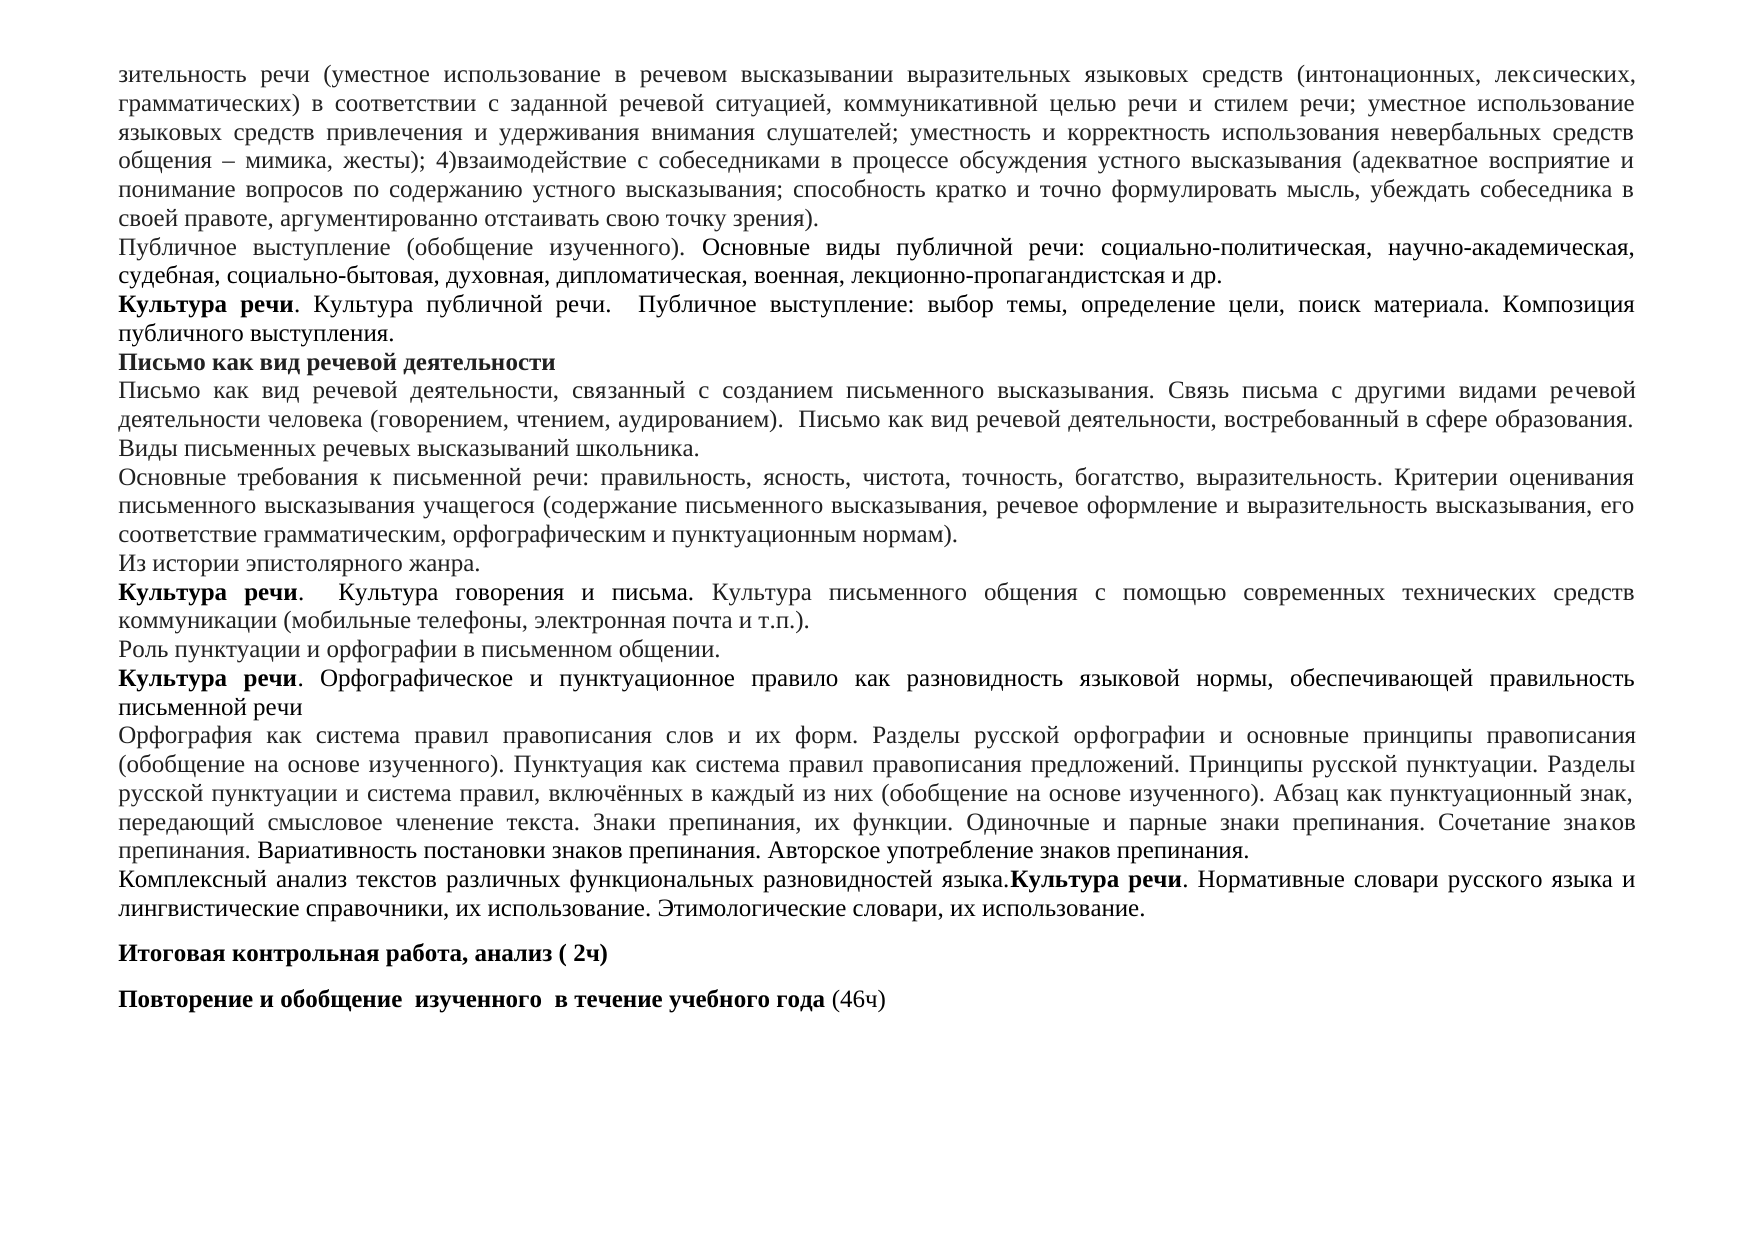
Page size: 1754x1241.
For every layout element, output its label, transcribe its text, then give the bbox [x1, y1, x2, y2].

text Письмо как вид речевой деятельности [118, 347, 1636, 375]
text Орфография как система правил правописания слов и их форм. Разделы русской орфографии и основные принципы правописания (обобщение на основе изученного). Пунктуация как система правил правописания предложений. Принципы русской пунктуации. Разделы русской пунктуации и система правил, включённых в каждый из них (обобщение на основе изученного). Абзац как пунктуационный знак, передающий смысловое членение текста. Знаки препинания, их функции. Одиночные и парные знаки препинания. Сочетание знаков препинания. Вариативность постановки знаков препинания. Авторское употребление знаков препинания. [118, 720, 1636, 864]
text Культура речи. Культура публичной речи. Публичное выступление: выбор темы, определение цели, поиск материала. Композиция публичного выступления. [118, 289, 1636, 347]
text Комплексный анализ текстов различных функциональных разновидностей языка.Культура речи. Нормативные словари русского языка и лингвистические справочники, их использование. Этимологические словари, их использование. [118, 864, 1636, 922]
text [118, 59, 1636, 232]
text Письмо как вид речевой деятельности, связанный с созданием письменного высказывания. Связь письма с другими видами речевой деятельности человека (говорением, чтением, аудированием). Письмо как вид речевой деятельности, востребованный в сфере образования. Виды письменных речевых высказываний школьника. [118, 375, 1636, 462]
text Итоговая контрольная работа, анализ ( 2ч) [118, 938, 1636, 967]
text Роль пунктуации и орфографии в письменном общении. [118, 634, 1636, 663]
text Публичное выступление (обобщение изученного). Основные виды публичной речи: социально-политическая, научно-академическая, судебная, социально-бытовая, духовная, дипломатическая, военная, лекционно-пропагандистская и др. [118, 232, 1636, 289]
text Культура речи. Орфографическое и пунктуационное правило как разновидность языковой нормы, обеспечивающей правильность письменной речи [118, 663, 1636, 720]
text Культура речи. Культура говорения и письма. Культура письменного общения с помощью современных технических средств коммуникации (мобильные телефоны, электронная почта и т.п.). [118, 577, 1636, 634]
text Повторение и обобщение изученного в течение учебного года (46ч) [118, 984, 1636, 1012]
text Основные требования к письменной речи: правильность, ясность, чистота, точность, богатство, выразительность. Критерии оценивания письменного высказывания учащегося (содержание письменного высказывания, речевое оформление и выразительность высказывания, его соответствие грамматическим, орфографическим и пунктуационным нормам). [118, 462, 1636, 548]
text Из истории эпистолярного жанра. [118, 548, 1636, 577]
